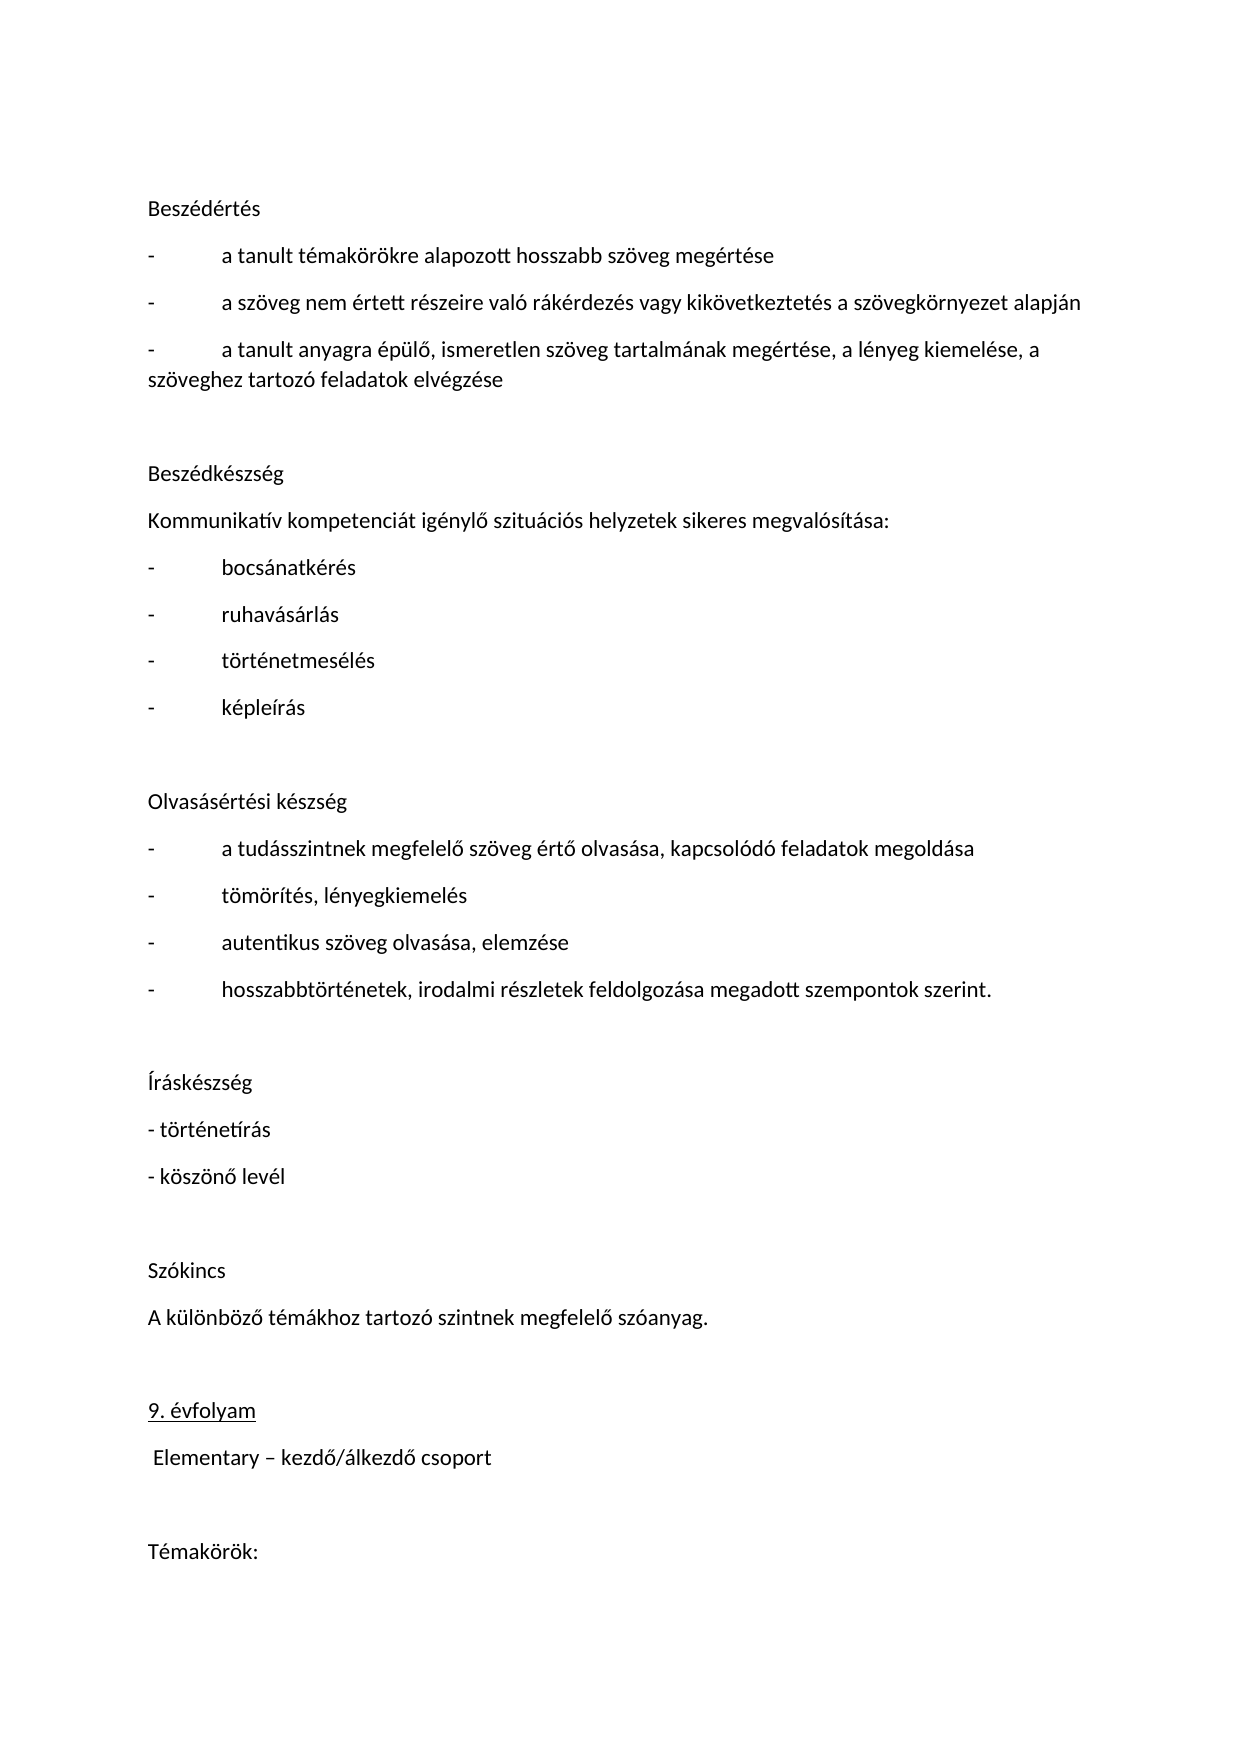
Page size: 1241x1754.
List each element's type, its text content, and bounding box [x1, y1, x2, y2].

text - autentikus szöveg olvasása, elemzése [148, 928, 1093, 956]
text - bocsánatkérés [148, 553, 1093, 581]
text Beszédértés [148, 194, 1093, 222]
text Íráskészség [148, 1068, 1093, 1096]
text - képleírás [148, 693, 1093, 721]
text Kommunikatív kompetenciát igénylő szituációs helyzetek sikeres megvalósítása: [148, 506, 1093, 534]
text Témakörök: [148, 1537, 1093, 1565]
text Olvasásértési készség [148, 787, 1093, 815]
text - történetírás [148, 1115, 1093, 1143]
text Elementary – kezdő/álkezdő csoport [148, 1443, 1093, 1471]
text A különböző témákhoz tartozó szintnek megfelelő szóanyag. [148, 1303, 1093, 1331]
text - a tanult témakörökre alapozott hosszabb szöveg megértése [148, 241, 1093, 269]
text - történetmesélés [148, 647, 1093, 674]
text - a tudásszintnek megfelelő szöveg értő olvasása, kapcsolódó feladatok megoldása [148, 834, 1093, 862]
text - köszönő levél [148, 1162, 1093, 1190]
text - a szöveg nem értett részeire való rákérdezés vagy kikövetkeztetés a szövegkörnyezet alapján [148, 288, 1093, 316]
text - hosszabbtörténetek, irodalmi részletek feldolgozása megadott szempontok szerint. [148, 975, 1093, 1003]
text - ruhavásárlás [148, 600, 1093, 628]
text - tömörítés, lényegkiemelés [148, 881, 1093, 909]
text - a tanult anyagra épülő, ismeretlen szöveg tartalmának megértése, a lényeg kiemelése, a szöveghez tartozó feladatok elvégzése [148, 335, 1093, 393]
text Szókincs [148, 1256, 1093, 1284]
text Beszédkészség [148, 459, 1093, 487]
text 9. évfolyam [148, 1397, 1093, 1424]
